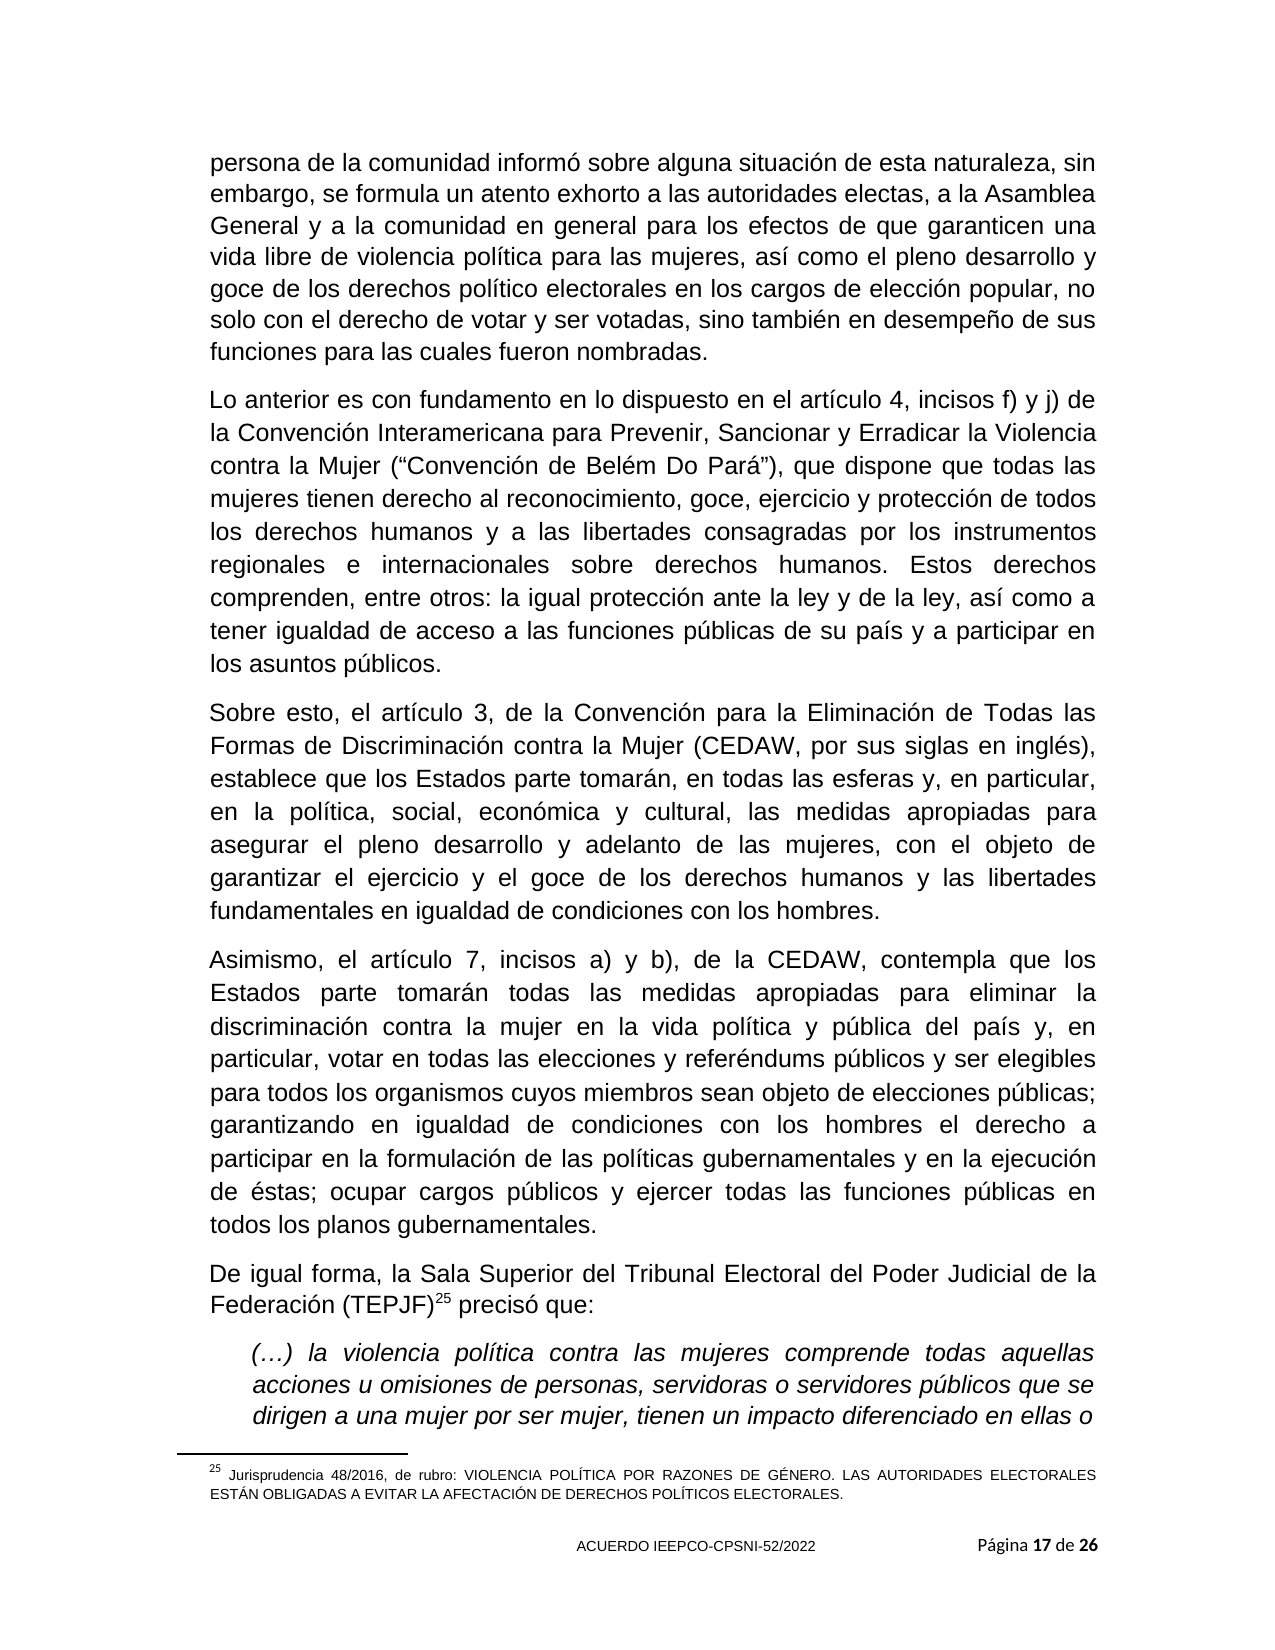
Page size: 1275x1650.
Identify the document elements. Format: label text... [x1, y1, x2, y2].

text Sobre esto, el artículo 3, de la Convención para la Eliminación de Todas las Formas de Discriminación contra la Mujer (CEDAW, por sus siglas en inglés), establece que los Estados parte tomarán, en todas las esferas y, en particular, en la política, social, económica y cultural, las medidas apropiadas para asegurar el pleno desarrollo y adelanto de las mujeres, con el objeto de garantizar el ejercicio y el goce de los derechos humanos y las libertades fundamentales en igualdad de condiciones con los hombres. [209, 698, 1098, 925]
text De igual forma, la Sala Superior del Tribunal Electoral del Poder Judicial de la Federación (TEPJF) precisó que: [209, 1259, 1098, 1319]
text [251, 1338, 1098, 1430]
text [209, 148, 1098, 366]
text Lo anterior es con fundamento en lo dispuesto en el artículo 4, incisos f) y j) de la Convención Interamericana para Prevenir, Sancionar y Erradicar la Violencia contra la Mujer (“Convención de Belém Do Pará”), que dispone que todas las mujeres tienen derecho al reconocimiento, goce, ejercicio y protección de todos los derechos humanos y a las libertades consagradas por los instrumentos regionales e internacionales sobre derechos humanos. Estos derechos comprenden, entre otros: la igual protección ante la ley y de la ley, así como a tener igualdad de acceso a las funciones públicas de su país y a participar en los asuntos públicos. [209, 385, 1098, 678]
text Asimismo, el artículo 7, incisos a) y b), de la CEDAW, contempla que los Estados parte tomarán todas las medidas apropiadas para eliminar la discriminación contra la mujer en la vida política y pública del país y, en particular, votar en todas las elecciones y referéndums públicos y ser elegibles para todos los organismos cuyos miembros sean objeto de elecciones públicas; garantizando en igualdad de condiciones con los hombres el derecho a participar en la formulación de las políticas gubernamentales y en la ejecución de éstas; ocupar cargos públicos y ejercer todas las funciones públicas en todos los planos gubernamentales. [209, 945, 1098, 1238]
